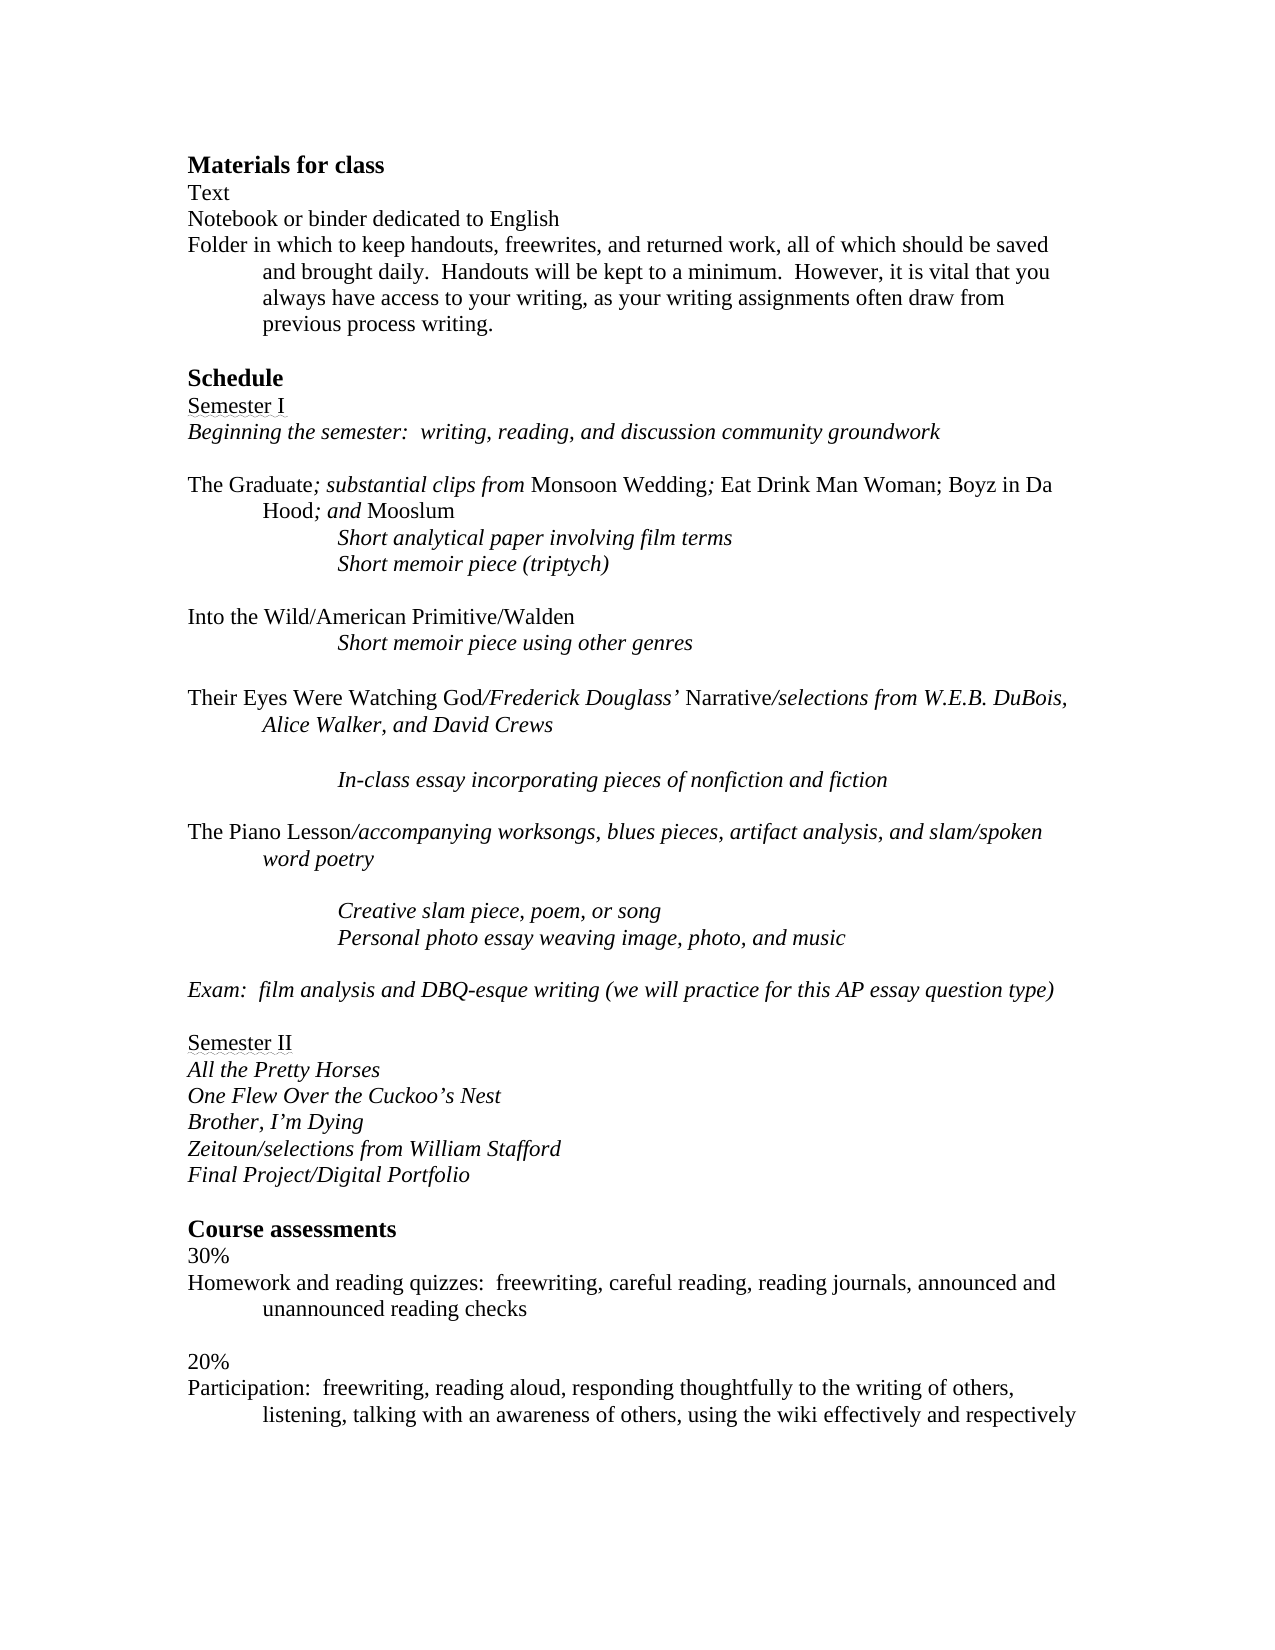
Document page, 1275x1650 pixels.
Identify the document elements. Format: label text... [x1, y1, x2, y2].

text Their Eyes Were Watching God/Frederick Douglass’ Narrative/selections from W.E.B. DuBois, [187, 684, 1087, 711]
text Zeitoun/selections from William Stafford [187, 1135, 1087, 1161]
text 30% [187, 1242, 1087, 1269]
text Into the Wild/American Primitive/Walden [187, 603, 1087, 629]
text Semester I [187, 392, 1087, 418]
text In-class essay incorporating pieces of nonfiction and fiction [262, 766, 1087, 792]
text Course assessments [187, 1214, 1087, 1242]
text One Flew Over the Cuckoo’s Nest [187, 1082, 1087, 1108]
text and brought daily. Handouts will be kept to a minimum. However, it is vital that you [187, 258, 1087, 284]
text word poetry [187, 845, 1087, 871]
text listening, talking with an awareness of others, using the wiki effectively and respectively [187, 1401, 1087, 1427]
text Materials for class [187, 150, 1087, 179]
text Short memoir piece using other genres [187, 629, 1087, 656]
text always have access to your writing, as your writing assignments often draw from [187, 284, 1087, 311]
text Semester II [187, 1029, 1087, 1056]
text 20% [187, 1348, 1087, 1374]
text All the Pretty Horses [187, 1056, 1087, 1082]
text The Graduate; substantial clips from Monsoon Wedding; Eat Drink Man Woman; Boyz in Da [187, 471, 1087, 497]
text Beginning the semester: writing, reading, and discussion community groundwork [187, 418, 1087, 445]
text Folder in which to keep handouts, freewrites, and returned work, all of which should be saved [187, 231, 1087, 258]
text Brother, I’m Dying [187, 1108, 1087, 1135]
text Creative slam piece, poem, or song [187, 897, 1087, 924]
text Notebook or binder dedicated to English [187, 205, 1087, 231]
text Short analytical paper involving film terms [187, 524, 1087, 550]
text The Piano Lesson/accompanying worksongs, blues pieces, artifact analysis, and slam/spoken [187, 818, 1087, 845]
text unannounced reading checks [187, 1295, 1087, 1322]
text Text [187, 179, 1087, 205]
text Final Project/Digital Portfolio [187, 1161, 1087, 1187]
text previous process writing. [187, 311, 1087, 337]
text Personal photo essay weaving image, photo, and music [187, 924, 1087, 950]
text Schedule [187, 363, 1087, 392]
text Alice Walker, and David Crews [187, 711, 1087, 737]
text Hood; and Mooslum [187, 497, 1087, 524]
text Exam: film analysis and DBQ-esque writing (we will practice for this AP essay question type) [187, 977, 1087, 1003]
text Homework and reading quizzes: freewriting, careful reading, reading journals, announced and [187, 1269, 1087, 1295]
text Short memoir piece (triptych) [187, 550, 1087, 576]
text Participation: freewriting, reading aloud, responding thoughtfully to the writing of others, [187, 1374, 1087, 1401]
